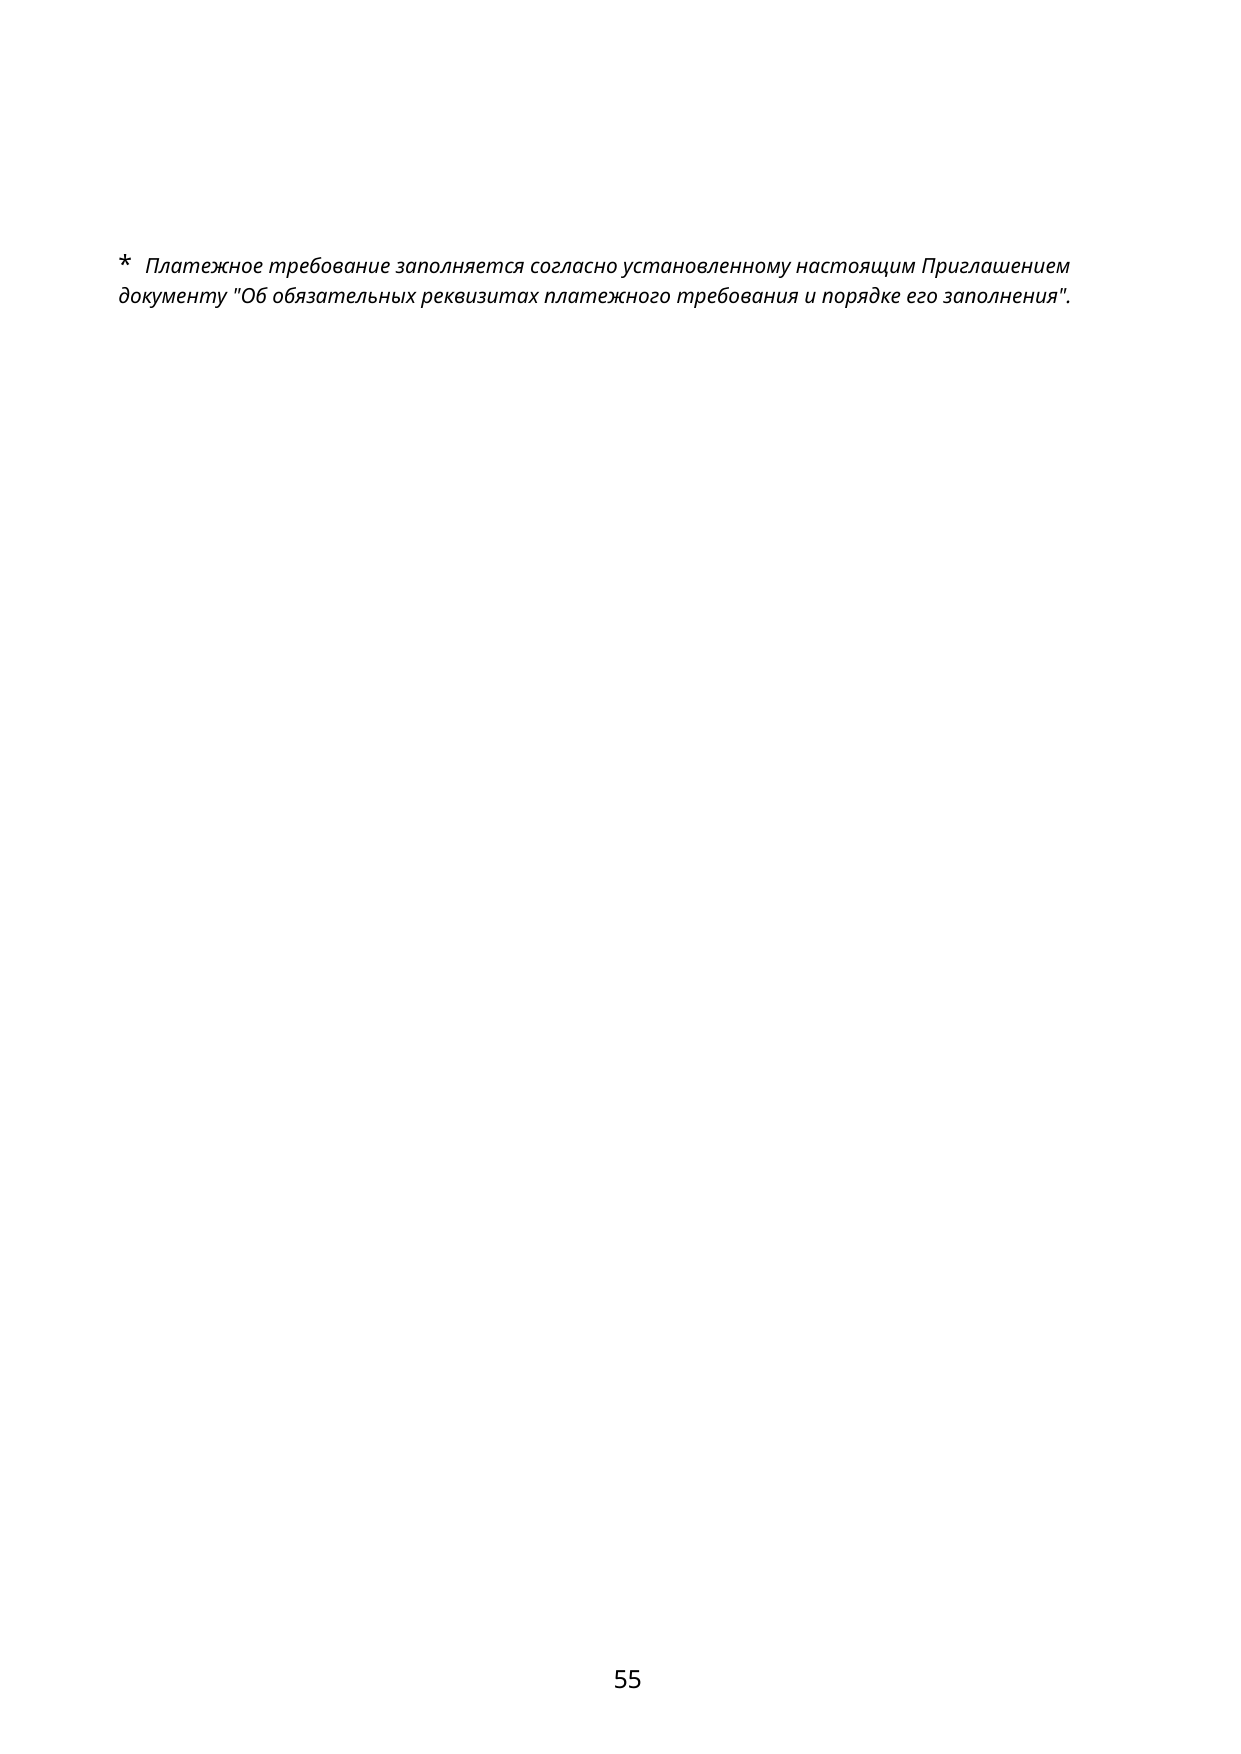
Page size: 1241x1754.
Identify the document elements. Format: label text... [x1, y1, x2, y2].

text * Платежное требование заполняется согласно установленному настоящим Приглашением документу "Об обязательных реквизитах платежного требования и порядке его заполнения". [118, 247, 1137, 310]
